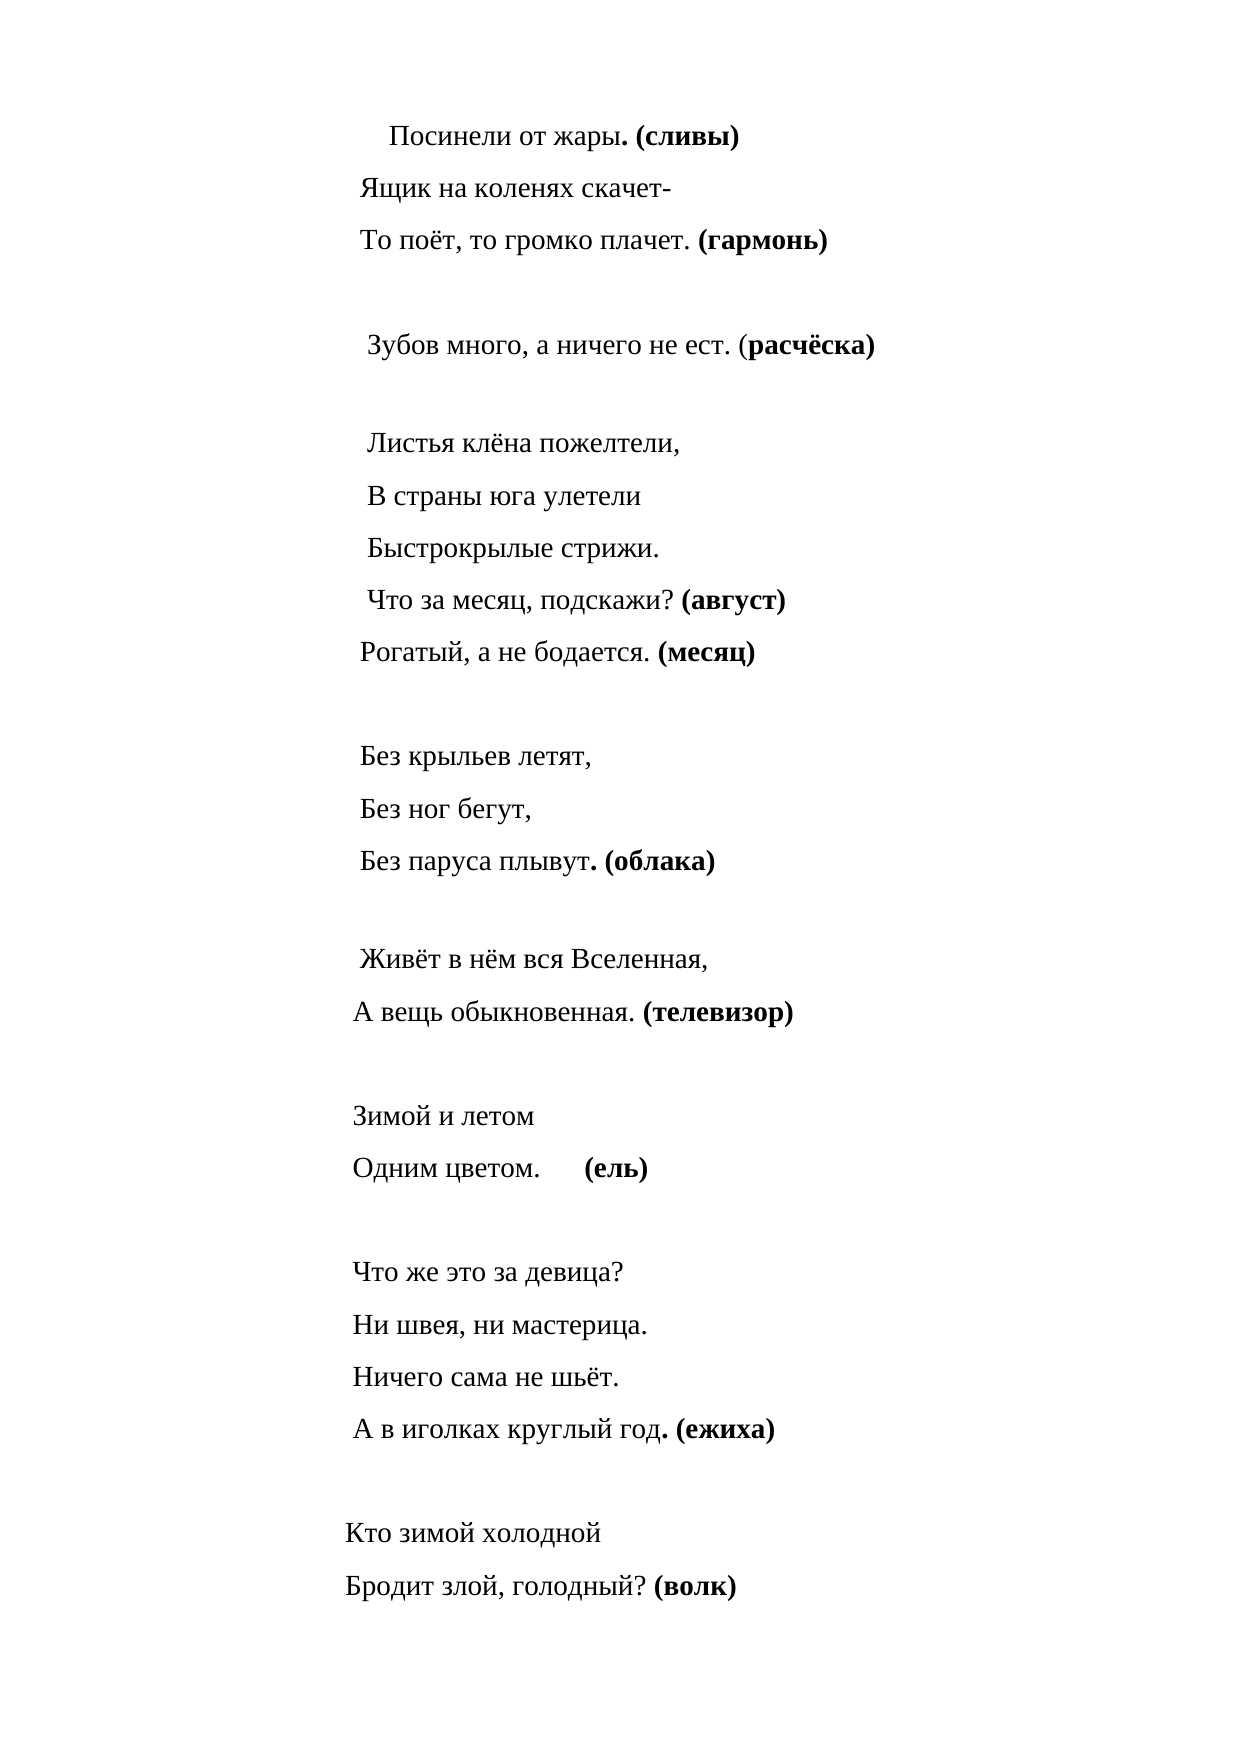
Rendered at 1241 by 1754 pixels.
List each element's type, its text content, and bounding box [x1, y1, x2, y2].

text То поёт, то громко плачет. (гармонь) [177, 222, 1152, 256]
text Без крыльев летят, [177, 738, 1152, 772]
text Посинели от жары. (сливы) [177, 118, 1152, 152]
text Листья клёна пожелтели, [177, 425, 1152, 459]
text Быстрокрылые стрижи. [177, 530, 1152, 563]
text Кто зимой холодной [177, 1516, 1152, 1549]
text А в иголках круглый год. (ежиха) [177, 1411, 1152, 1445]
text Без паруса плывут. (облака) [177, 843, 1152, 876]
text Живёт в нём вся Вселенная, [177, 941, 1152, 975]
text Ящик на коленях скачет- [177, 170, 1152, 204]
text Ничего сама не шьёт. [177, 1359, 1152, 1392]
text Зимой и летом [177, 1098, 1152, 1132]
text Рогатый, а не бодается. (месяц) [177, 634, 1152, 668]
text Что за месяц, подскажи? (август) [177, 582, 1152, 616]
text В страны юга улетели [177, 478, 1152, 511]
text Зубов много, а ничего не ест. (расчёска) [177, 327, 1152, 360]
text Без ног бегут, [177, 791, 1152, 824]
text А вещь обыкновенная. (телевизор) [177, 994, 1152, 1027]
text Бродит злой, голодный? (волк) [177, 1568, 1152, 1601]
text Ни швея, ни мастерица. [177, 1307, 1152, 1340]
text Что же это за девица? [177, 1254, 1152, 1288]
text Одним цветом. (ель) [177, 1150, 1152, 1184]
